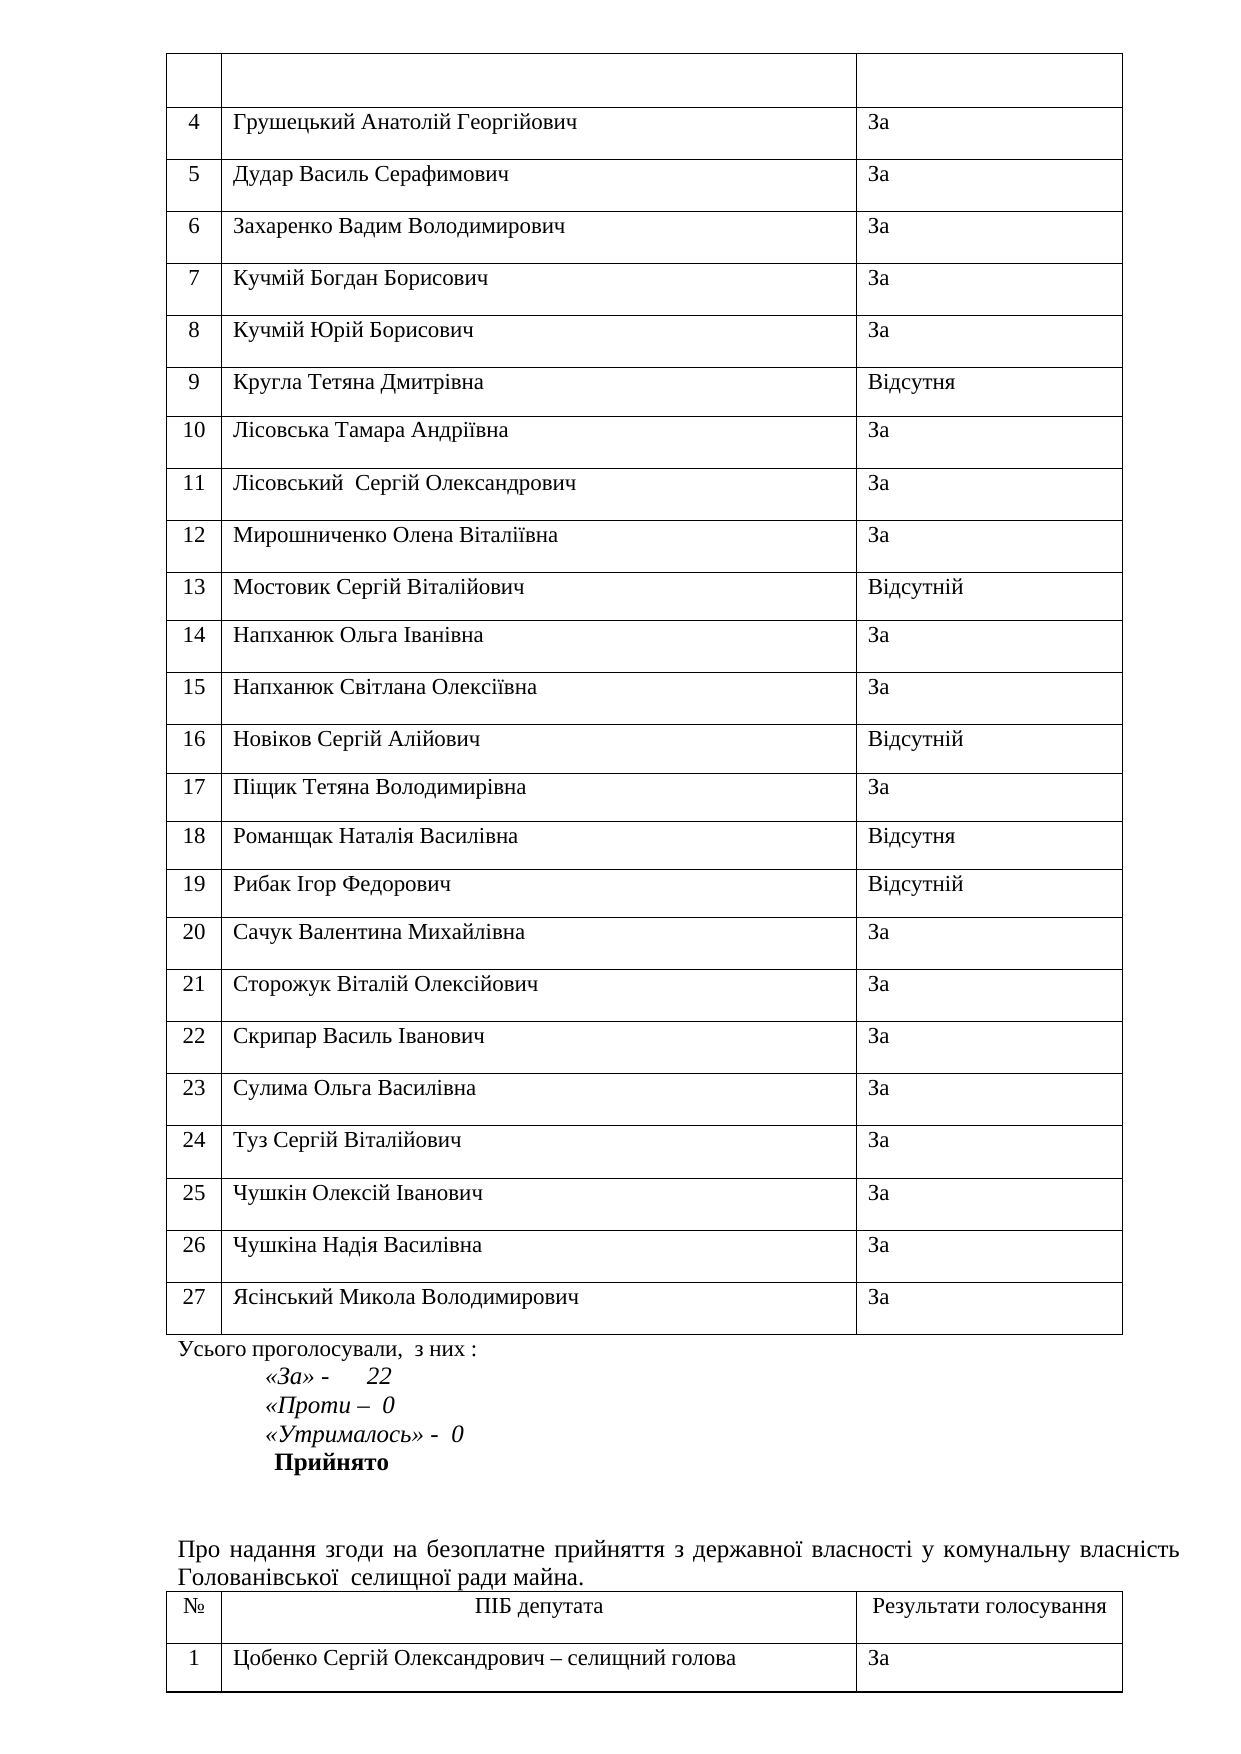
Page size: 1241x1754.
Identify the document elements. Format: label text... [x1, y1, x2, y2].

table_cell 9 [167, 368, 221, 416]
table_cell Мирошниченко Олена Віталіївна [222, 521, 856, 572]
table_cell 15 [167, 673, 221, 724]
table_cell За [857, 316, 1122, 367]
table_cell 10 [167, 417, 221, 468]
table_cell 3 [167, 54, 221, 107]
table_cell 14 [167, 621, 221, 672]
table_cell Захаренко Вадим Володимирович [222, 212, 856, 263]
table_cell За [857, 521, 1122, 572]
table_cell Сулима Ольга Василівна [222, 1074, 856, 1125]
table_cell Напханюк Світлана Олексіївна [222, 673, 856, 724]
table_cell Чушкіна Надія Василівна [222, 1231, 856, 1282]
table_cell За [857, 1022, 1122, 1073]
table_cell За [857, 54, 1122, 107]
table_cell 5 [167, 160, 221, 211]
table_cell Відсутній [857, 870, 1122, 917]
table_cell Лісовський Сергій Олександрович [222, 469, 856, 520]
table_cell За [857, 1283, 1122, 1334]
table_cell Ясінський Микола Володимирович [222, 1283, 856, 1334]
table_cell 4 [167, 108, 221, 159]
table_cell За [857, 469, 1122, 520]
table_cell 13 [167, 573, 221, 620]
table_cell 27 [167, 1283, 221, 1334]
table_header ПІБ депутата [222, 1592, 856, 1643]
table_cell За [857, 673, 1122, 724]
table_cell 1 [167, 1644, 221, 1691]
table_cell Відсутня [857, 822, 1122, 869]
table_cell Відсутня [857, 368, 1122, 416]
table_cell Кругла Тетяна Дмитрівна [222, 368, 856, 416]
table_cell Сторожук Віталій Олексійович [222, 970, 856, 1021]
table_cell Рибак Ігор Федорович [222, 870, 856, 917]
table_cell Відсутній [857, 573, 1122, 620]
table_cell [222, 54, 856, 107]
table_cell 7 [167, 264, 221, 315]
table_cell Чушкін Олексій Іванович [222, 1179, 856, 1229]
table_cell 8 [167, 316, 221, 367]
table_cell 20 [167, 918, 221, 969]
table_cell За [857, 1231, 1122, 1282]
table_cell За [857, 970, 1122, 1021]
table_cell За [857, 264, 1122, 315]
table_cell Грушецький Анатолій Георгійович [222, 108, 856, 159]
table_cell Цобенко Сергій Олександрович – селищний голова [222, 1644, 856, 1691]
table_cell Кучмій Богдан Борисович [222, 264, 856, 315]
table_cell Скрипар Василь Іванович [222, 1022, 856, 1073]
text Про надання згоди на безоплатне прийняття з державної власності у комунальну власність Голованівської селищної ради майна. [177, 1534, 1181, 1591]
table_cell 22 [167, 1022, 221, 1073]
table_cell 16 [167, 725, 221, 772]
table_cell 12 [167, 521, 221, 572]
table_cell Дудар Василь Серафимович [222, 160, 856, 211]
table_cell 24 [167, 1126, 221, 1177]
table_cell 18 [167, 822, 221, 869]
table_cell Новіков Сергій Алійович [222, 725, 856, 772]
text Усього проголосували, з них : [177, 1335, 1196, 1361]
table_cell 25 [167, 1179, 221, 1229]
table_cell Кучмій Юрій Борисович [222, 316, 856, 367]
text Прийнято [274, 1447, 1196, 1476]
table_cell За [857, 1644, 1122, 1691]
table_cell Романщак Наталія Василівна [222, 822, 856, 869]
table_cell 23 [167, 1074, 221, 1125]
table_cell 26 [167, 1231, 221, 1282]
table_cell 17 [167, 774, 221, 821]
table_cell Мостовик Сергій Віталійович [222, 573, 856, 620]
table_cell За [857, 1126, 1122, 1177]
table_cell Сачук Валентина Михайлівна [222, 918, 856, 969]
table_cell За [857, 1179, 1122, 1229]
table_cell За [857, 621, 1122, 672]
table_cell 11 [167, 469, 221, 520]
table_header № [167, 1592, 221, 1643]
table_cell За [857, 212, 1122, 263]
table_cell За [857, 918, 1122, 969]
table_cell Лісовська Тамара Андріївна [222, 417, 856, 468]
table_cell За [857, 417, 1122, 468]
table_cell 19 [167, 870, 221, 917]
table_cell 21 [167, 970, 221, 1021]
table_cell За [857, 1074, 1122, 1125]
table_cell Відсутній [857, 725, 1122, 772]
table_cell Туз Сергій Віталійович [222, 1126, 856, 1177]
table_cell Піщик Тетяна Володимирівна [222, 774, 856, 821]
text «Проти – 0 [265, 1390, 1196, 1419]
table_cell За [857, 160, 1122, 211]
text «Утрималось» - 0 [265, 1419, 1196, 1447]
table_cell 6 [167, 212, 221, 263]
table_cell Напханюк Ольга Іванівна [222, 621, 856, 672]
table_cell За [857, 774, 1122, 821]
text «За» - 22 [265, 1361, 1196, 1390]
table_header Результати голосування [857, 1592, 1122, 1643]
table_cell За [857, 108, 1122, 159]
